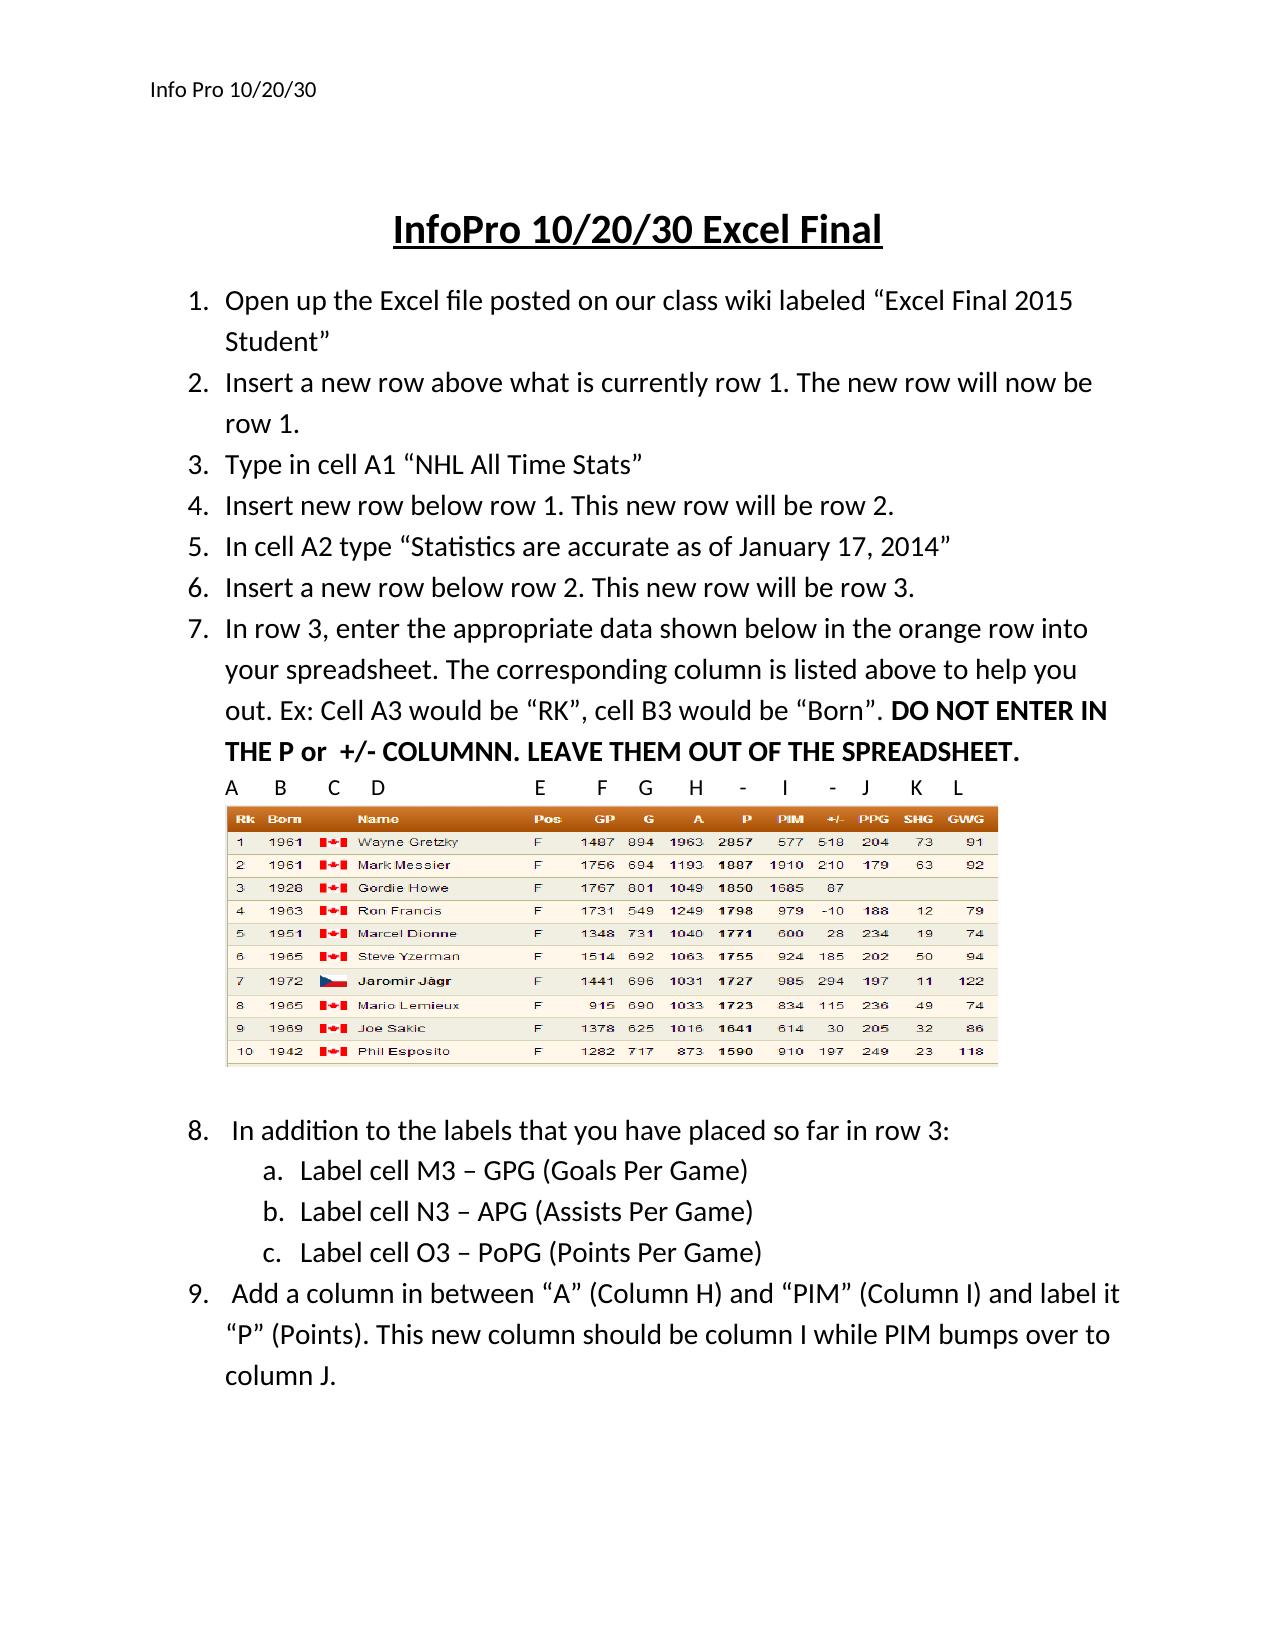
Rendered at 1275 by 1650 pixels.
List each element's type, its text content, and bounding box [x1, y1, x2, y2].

list Add a column in between “A” (Column H) and “PIM” (Column I) and label it “P” (Points). This new column should be column I while PIM bumps over to column J. [187, 1275, 1125, 1393]
list In addition to the labels that you have placed so far in row 3: [187, 1112, 1125, 1147]
list Type in cell A1 “NHL All Time Stats” [187, 446, 1125, 482]
list Insert new row below row 1. This new row will be row 2. [187, 487, 1125, 523]
list Label cell M3 – GPG (Goals Per Game) [262, 1152, 1125, 1188]
list In cell A2 type “Statistics are accurate as of January 17, 2014” [187, 528, 1125, 563]
list Label cell O3 – PoPG (Points Per Game) [262, 1234, 1125, 1270]
list Insert a new row below row 2. This new row will be row 3. [187, 569, 1125, 604]
text InfoPro 10/20/30 Excel Final [150, 203, 1125, 254]
list A B C D E F G H - I - J K L [225, 773, 1125, 802]
list Open up the Excel file posted on our class wiki labeled “Excel Final 2015 Student” [187, 282, 1125, 359]
list Label cell N3 – APG (Assists Per Game) [262, 1193, 1125, 1229]
list In row 3, enter the appropriate data shown below in the orange row into your spreadsheet. The corresponding column is listed above to help you out. Ex: Cell A3 would be “RK”, cell B3 would be “Born”. DO NOT ENTER IN THE P or +/- COLUMNN. LEAVE THEM OUT OF THE SPREADSHEET. [187, 610, 1125, 768]
list Insert a new row above what is currently row 1. The new row will now be row 1. [187, 364, 1125, 441]
picture [225, 805, 999, 1067]
